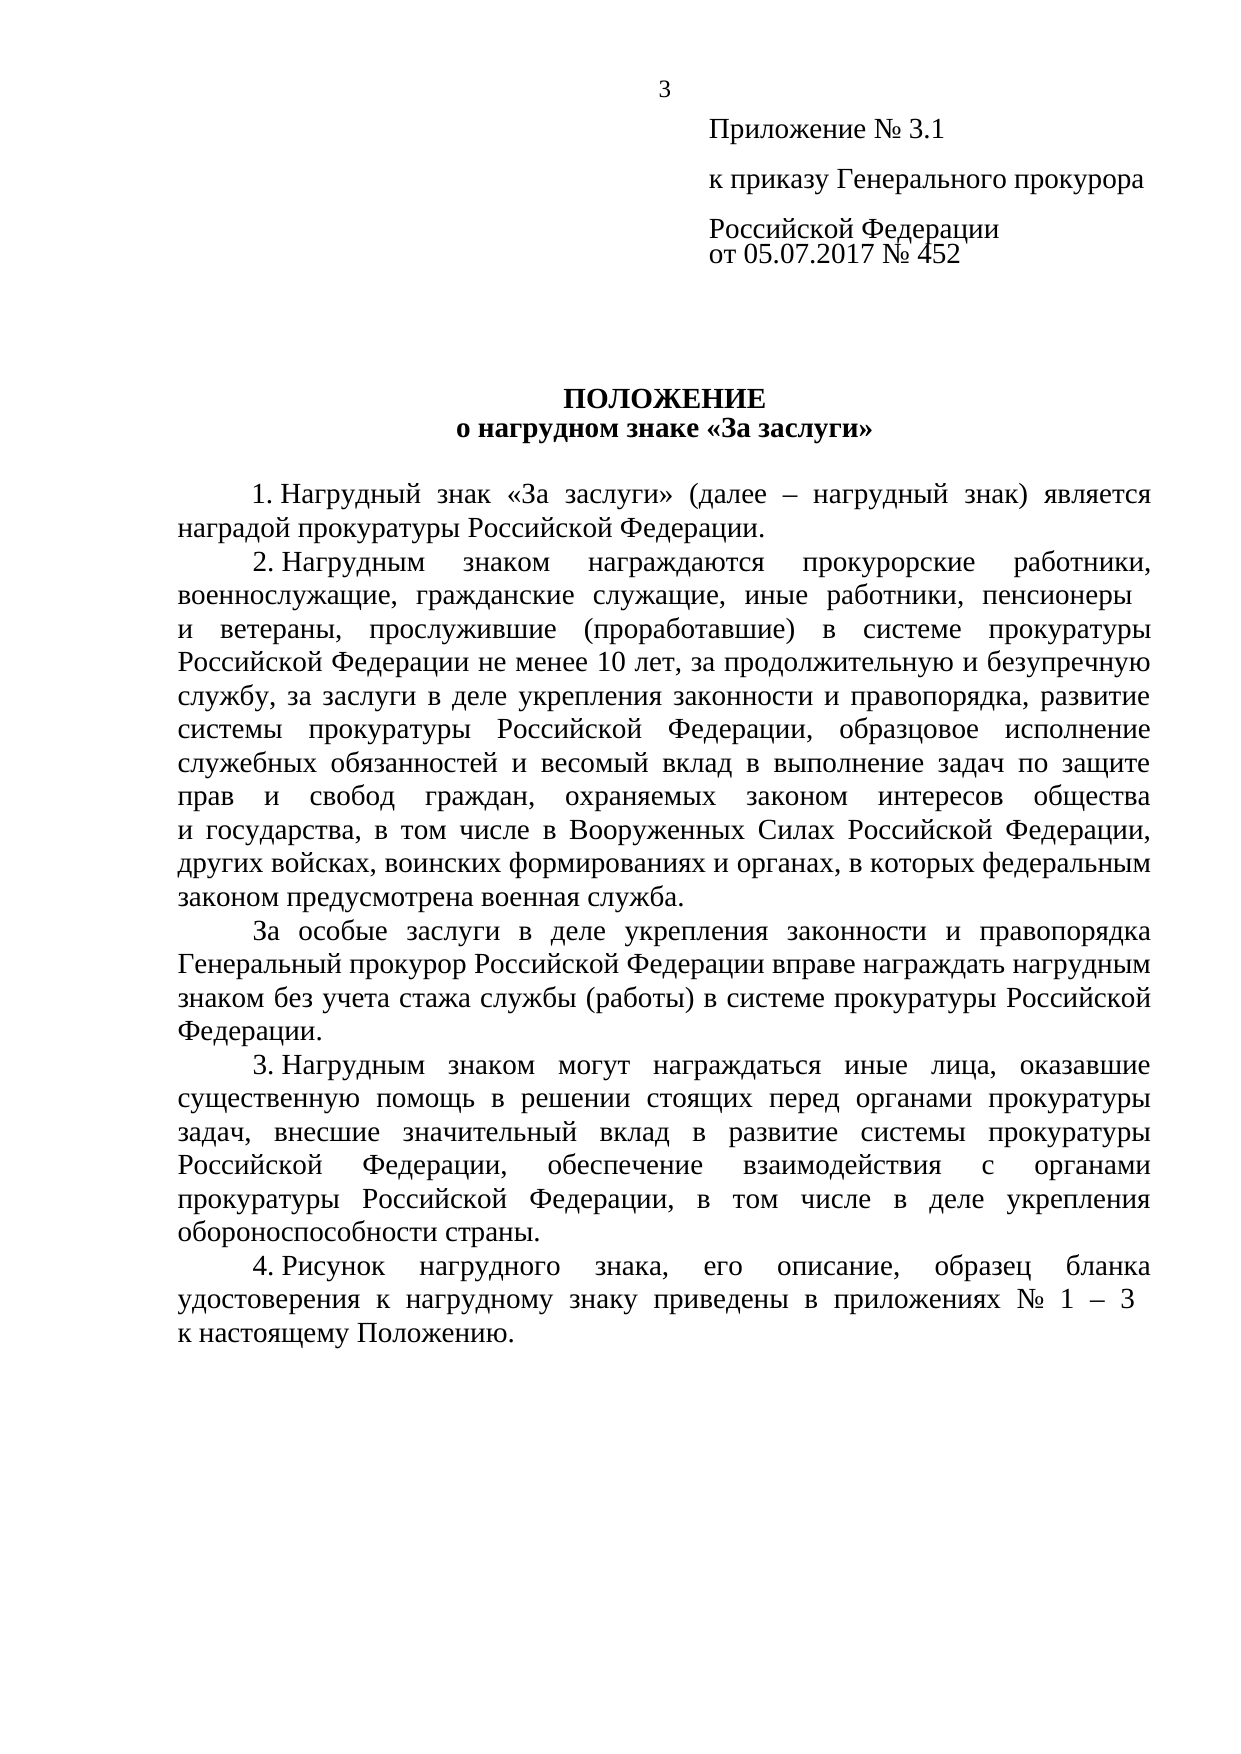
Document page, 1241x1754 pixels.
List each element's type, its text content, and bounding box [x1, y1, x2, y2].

text от 05.07.2017 № 452 [709, 243, 1152, 268]
text 1. Нагрудный знак «За заслуги» (далее – нагрудный знак) является наградой прокуратуры Российской Федерации. [177, 477, 1152, 544]
text 2. Нагрудным знаком награждаются прокурорские работники, военнослужащие, гражданские служащие, иные работники, пенсионеры и ветераны, прослужившие (проработавшие) в системе прокуратуры Российской Федерации не менее 10 лет, за продолжительную и безупречную службу, за заслуги в деле укрепления законности и правопорядка, развитие системы прокуратуры Российской Федерации, образцовое исполнение служебных обязанностей и весомый вклад в выполнение задач по защите прав и свобод граждан, охраняемых законом интересов общества и государства, в том числе в Вооруженных Силах Российской Федерации, других войсках, воинских формированиях и органах, в которых федеральным законом предусмотрена военная служба. [177, 544, 1152, 913]
text 4. Рисунок нагрудного знака, его описание, образец бланка удостоверения к нагрудному знаку приведены в приложениях № 1 – 3 к настоящему Положению. [177, 1248, 1152, 1349]
text ПОЛОЖЕНИЕ [177, 385, 1152, 414]
text За особые заслуги в деле укрепления законности и правопорядка Генеральный прокурор Российской Федерации вправе награждать нагрудным знаком без учета стажа службы (работы) в системе прокуратуры Российской Федерации. [177, 913, 1152, 1047]
text 3. Нагрудным знаком могут награждаться иные лица, оказавшие существенную помощь в решении стоящих перед органами прокуратуры задач, внесшие значительный вклад в развитие системы прокуратуры Российской Федерации, обеспечение взаимодействия с органами прокуратуры Российской Федерации, в том числе в деле укрепления обороноспособности страны. [177, 1047, 1152, 1248]
text о нагрудном знаке «За заслуги» [177, 414, 1152, 443]
text к приказу Генерального прокурора Российской Федерации [709, 168, 1152, 243]
text Приложение № 3.1 [709, 118, 1152, 143]
